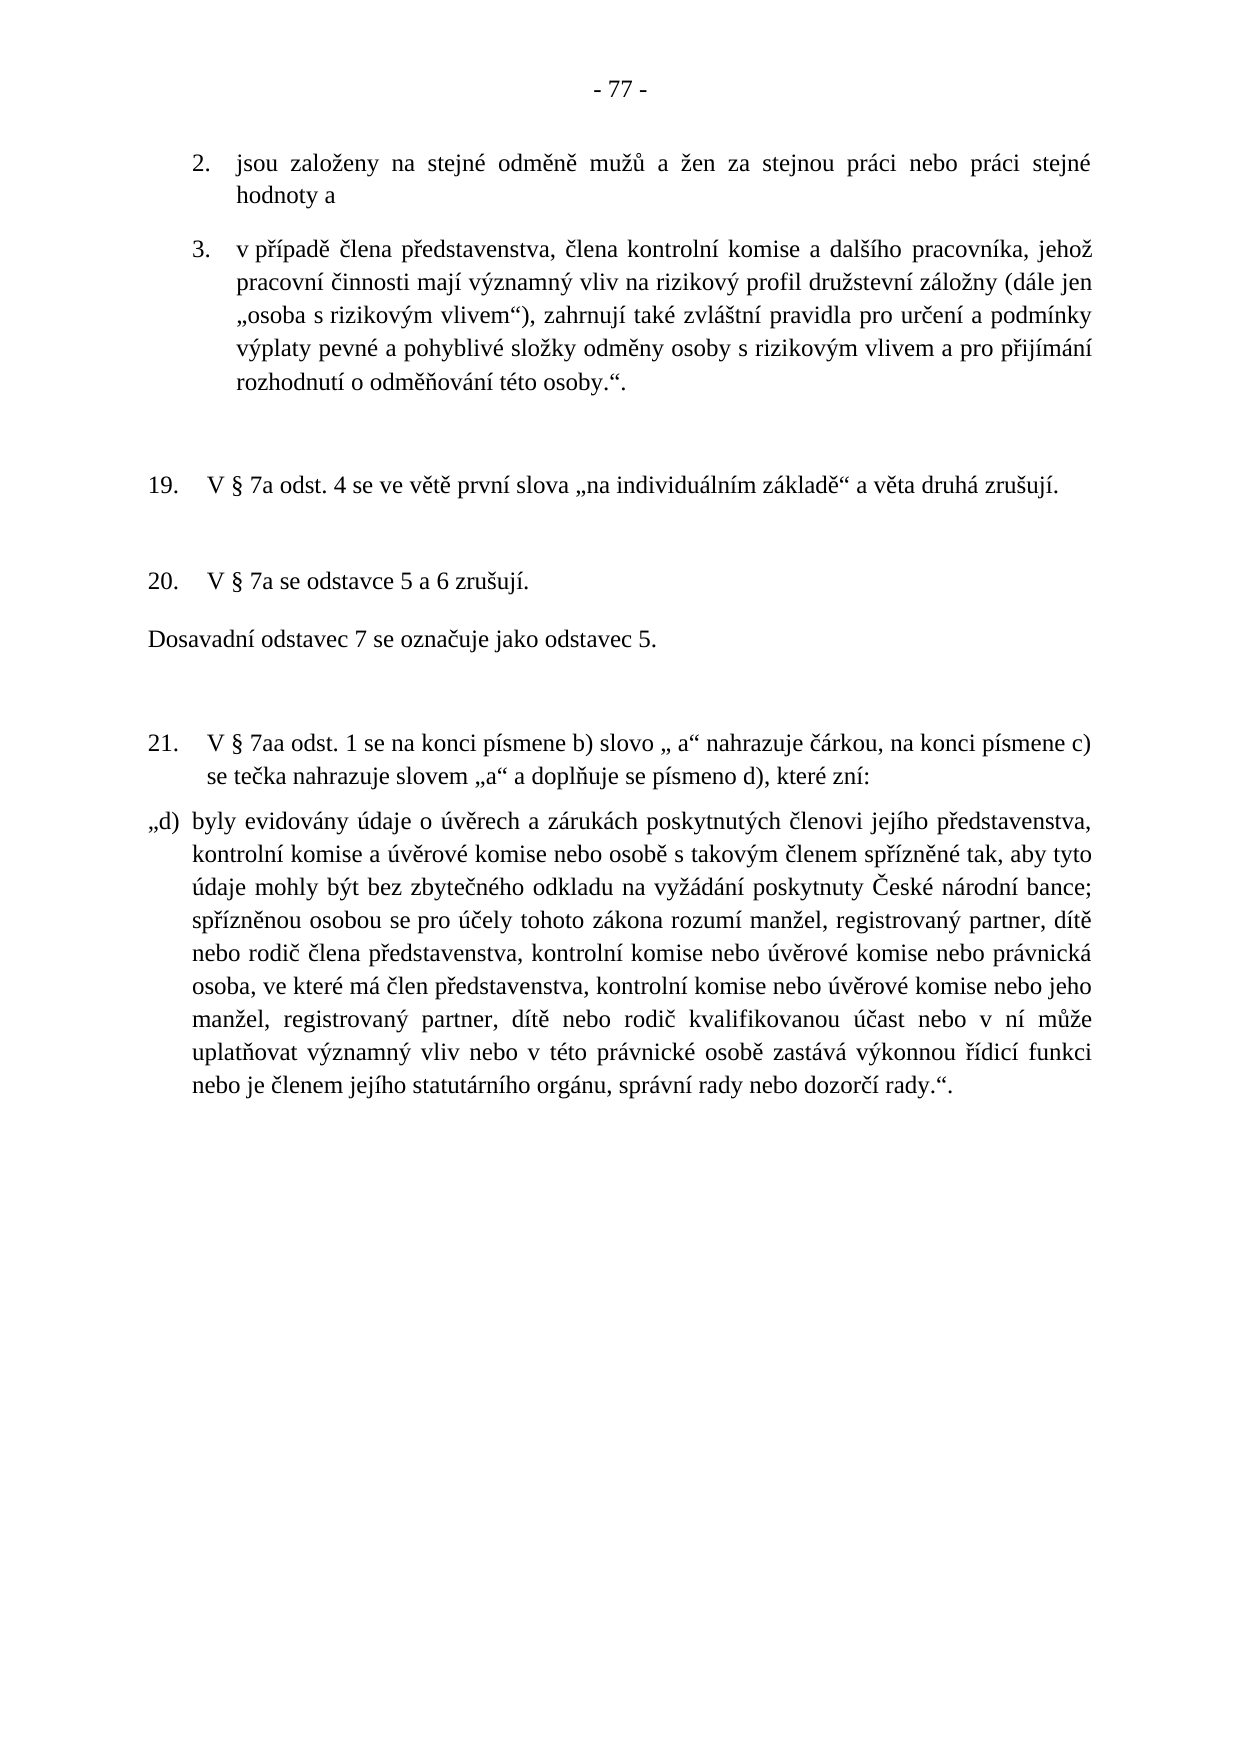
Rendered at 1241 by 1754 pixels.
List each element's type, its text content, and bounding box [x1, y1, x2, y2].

text V § 7a se odstavce 5 a 6 zrušují. [148, 566, 1093, 595]
text jsou založeny na stejné odměně mužů a žen za stejnou práci nebo práci stejné hodnoty a [192, 148, 1093, 209]
text Dosavadní odstavec 7 se označuje jako odstavec 5. [148, 624, 1093, 653]
text v případě člena představenstva, člena kontrolní komise a dalšího pracovníka, jehož pracovní činnosti mají významný vliv na rizikový profil družstevní záložny (dále jen „osoba s rizikovým vlivem“), zahrnují také zvláštní pravidla pro určení a podmínky výplaty pevné a pohyblivé složky odměny osoby s rizikovým vlivem a pro přijímání rozhodnutí o odměňování této osoby.“. [192, 234, 1093, 395]
text V § 7aa odst. 1 se na konci písmene b) slovo „ a“ nahrazuje čárkou, na konci písmene c) se tečka nahrazuje slovem „a“ a doplňuje se písmeno d), které zní: [148, 728, 1093, 789]
text „d) byly evidovány údaje o úvěrech a zárukách poskytnutých členovi jejího představenstva, kontrolní komise a úvěrové komise nebo osobě s takovým členem spřízněné tak, aby tyto údaje mohly být bez zbytečného odkladu na vyžádání poskytnuty České národní bance; spřízněnou osobou se pro účely tohoto zákona rozumí manžel, registrovaný partner, dítě nebo rodič člena představenstva, kontrolní komise nebo úvěrové komise nebo právnická osoba, ve které má člen představenstva, kontrolní komise nebo úvěrové komise nebo jeho manžel, registrovaný partner, dítě nebo rodič kvalifikovanou účast nebo v ní může uplatňovat významný vliv nebo v této právnické osobě zastává výkonnou řídicí funkci nebo je členem jejího statutárního orgánu, správní rady nebo dozorčí rady.“. [148, 806, 1093, 1099]
text V § 7a odst. 4 se ve větě první slova „na individuálním základě“ a věta druhá zrušují. [148, 470, 1093, 499]
